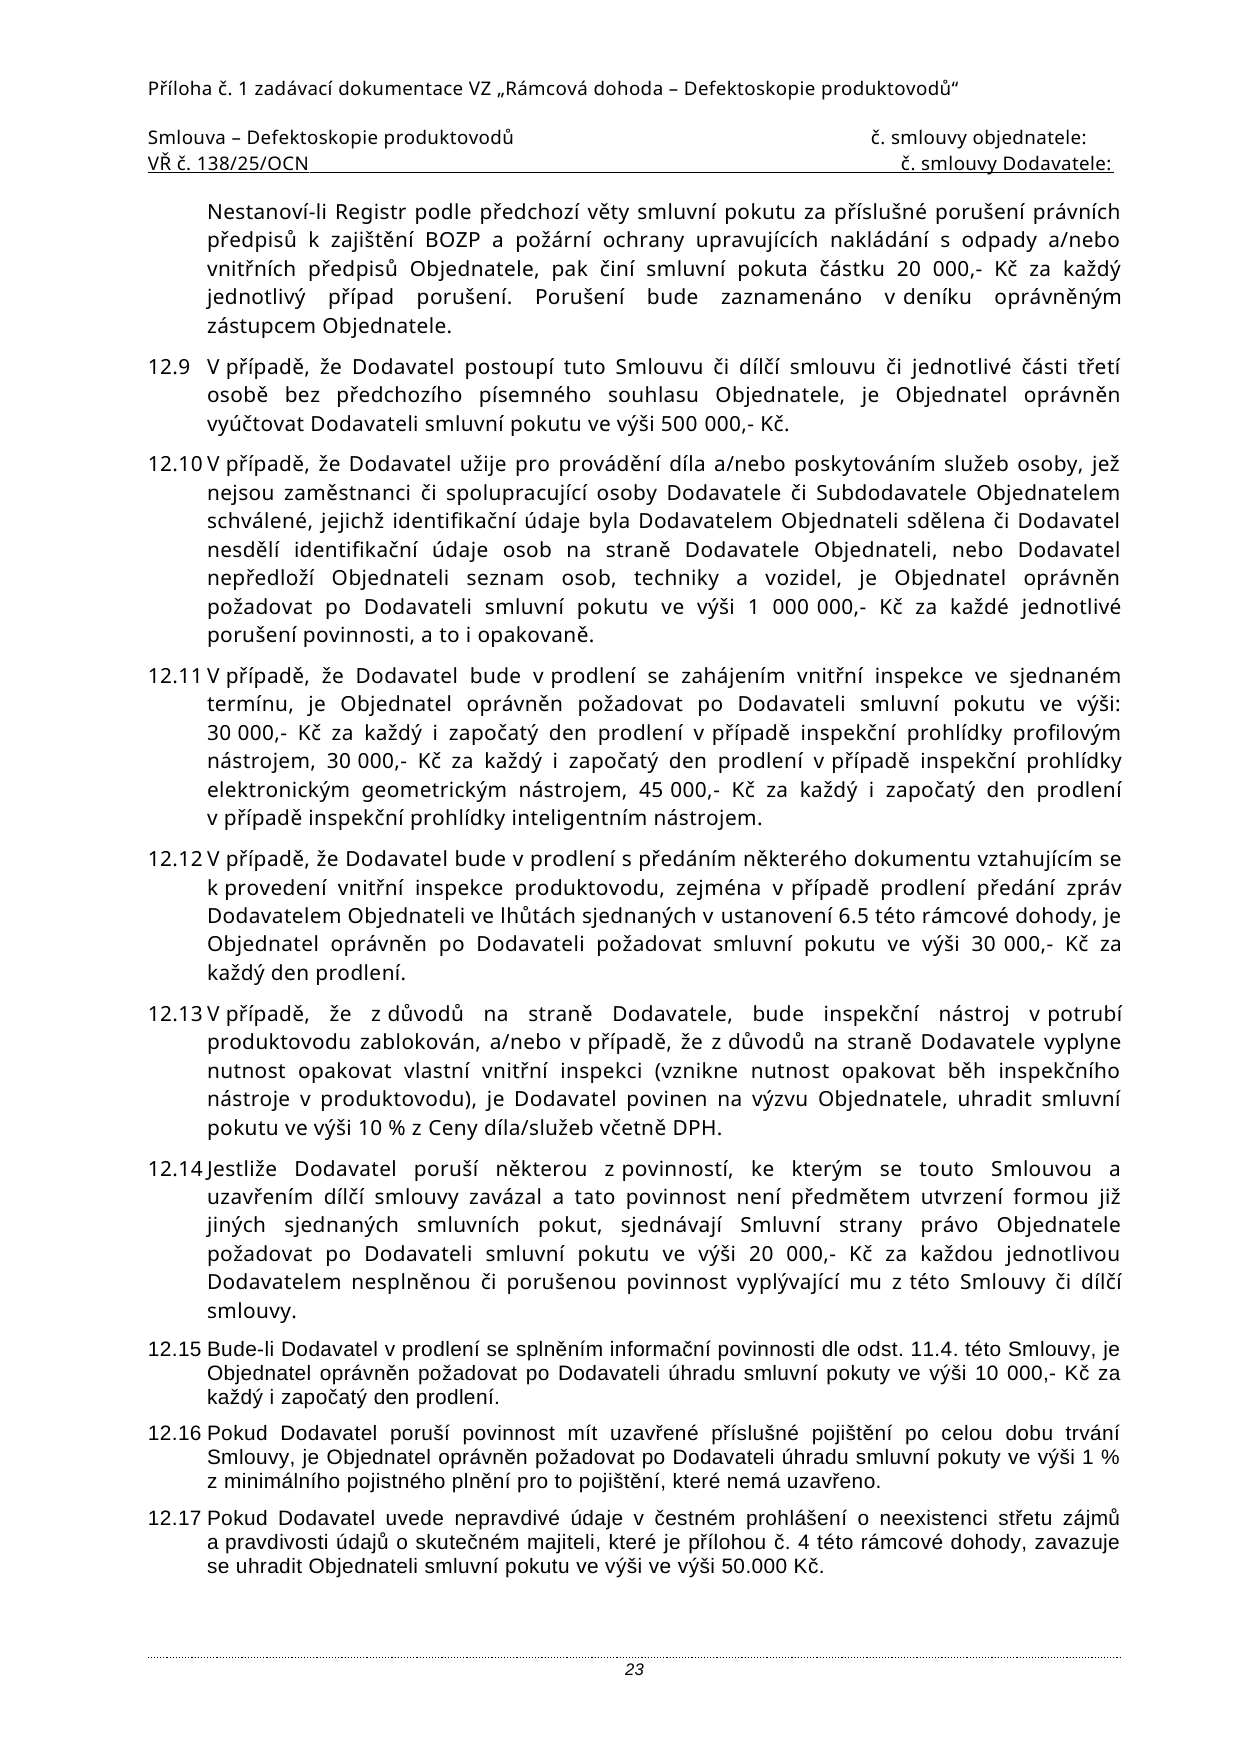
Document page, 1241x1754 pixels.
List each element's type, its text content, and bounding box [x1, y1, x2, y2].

list Bude-li Dodavatel v prodlení se splněním informační povinnosti dle odst. 11.4. této Smlouvy, je Objednatel oprávněn požadovat po Dodavateli úhradu smluvní pokuty ve výši 10 000,- Kč za každý i započatý den prodlení. [148, 1337, 1122, 1409]
list V případě, že Dodavatel bude v prodlení se zahájením vnitřní inspekce ve sjednaném termínu, je Objednatel oprávněn požadovat po Dodavateli smluvní pokutu ve výši: 30 000,- Kč za každý i započatý den prodlení v případě inspekční prohlídky profilovým nástrojem, 30 000,- Kč za každý i započatý den prodlení v případě inspekční prohlídky elektronickým geometrickým nástrojem, 45 000,- Kč za každý i započatý den prodlení v případě inspekční prohlídky inteligentním nástrojem. [148, 661, 1122, 832]
list V případě, že Dodavatel bude v prodlení s předáním některého dokumentu vztahujícím se k provedení vnitřní inspekce produktovodu, zejména v případě prodlení předání zpráv Dodavatelem Objednateli ve lhůtách sjednaných v ustanovení 6.5 této rámcové dohody, je Objednatel oprávněn po Dodavateli požadovat smluvní pokutu ve výši 30 000,- Kč za každý den prodlení. [148, 844, 1122, 986]
list Jestliže Dodavatel poruší některou z povinností, ke kterým se touto Smlouvou a uzavřením dílčí smlouvy zavázal a tato povinnost není předmětem utvrzení formou již jiných sjednaných smluvních pokut, sjednávají Smluvní strany právo Objednatele požadovat po Dodavateli smluvní pokutu ve výši 20 000,- Kč za každou jednotlivou Dodavatelem nesplněnou či porušenou povinnost vyplývající mu z této Smlouvy či dílčí smlouvy. [148, 1154, 1122, 1324]
list V případě, že Dodavatel užije pro provádění díla a/nebo poskytováním služeb osoby, jež nejsou zaměstnanci či spolupracující osoby Dodavatele či Subdodavatele Objednatelem schválené, jejichž identifikační údaje byla Dodavatelem Objednateli sdělena či Dodavatel nesdělí identifikační údaje osob na straně Dodavatele Objednateli, nebo Dodavatel nepředloží Objednateli seznam osob, techniky a vozidel, je Objednatel oprávněn požadovat po Dodavateli smluvní pokutu ve výši 1 000 000,- Kč za každé jednotlivé porušení povinnosti, a to i opakovaně. [148, 449, 1122, 649]
list Pokud Dodavatel uvede nepravdivé údaje v čestném prohlášení o neexistenci střetu zájmů a pravdivosti údajů o skutečném majiteli, které je přílohou č. 4 této rámcové dohody, zavazuje se uhradit Objednateli smluvní pokutu ve výši ve výši 50.000 Kč. [148, 1506, 1122, 1577]
list V případě, že Dodavatel postoupí tuto Smlouvu či dílčí smlouvu či jednotlivé části třetí osobě bez předchozího písemného souhlasu Objednatele, je Objednatel oprávněn vyúčtovat Dodavateli smluvní pokutu ve výši 500 000,- Kč. [148, 352, 1122, 437]
list V případě, že z důvodů na straně Dodavatele, bude inspekční nástroj v potrubí produktovodu zablokován, a/nebo v případě, že z důvodů na straně Dodavatele vyplyne nutnost opakovat vlastní vnitřní inspekci (vznikne nutnost opakovat běh inspekčního nástroje v produktovodu), je Dodavatel povinen na výzvu Objednatele, uhradit smluvní pokutu ve výši 10 % z Ceny díla/služeb včetně DPH. [148, 999, 1122, 1141]
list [148, 197, 1122, 339]
list Pokud Dodavatel poruší povinnost mít uzavřené příslušné pojištění po celou dobu trvání Smlouvy, je Objednatel oprávněn požadovat po Dodavateli úhradu smluvní pokuty ve výši 1 % z minimálního pojistného plnění pro to pojištění, které nemá uzavřeno. [148, 1421, 1122, 1493]
